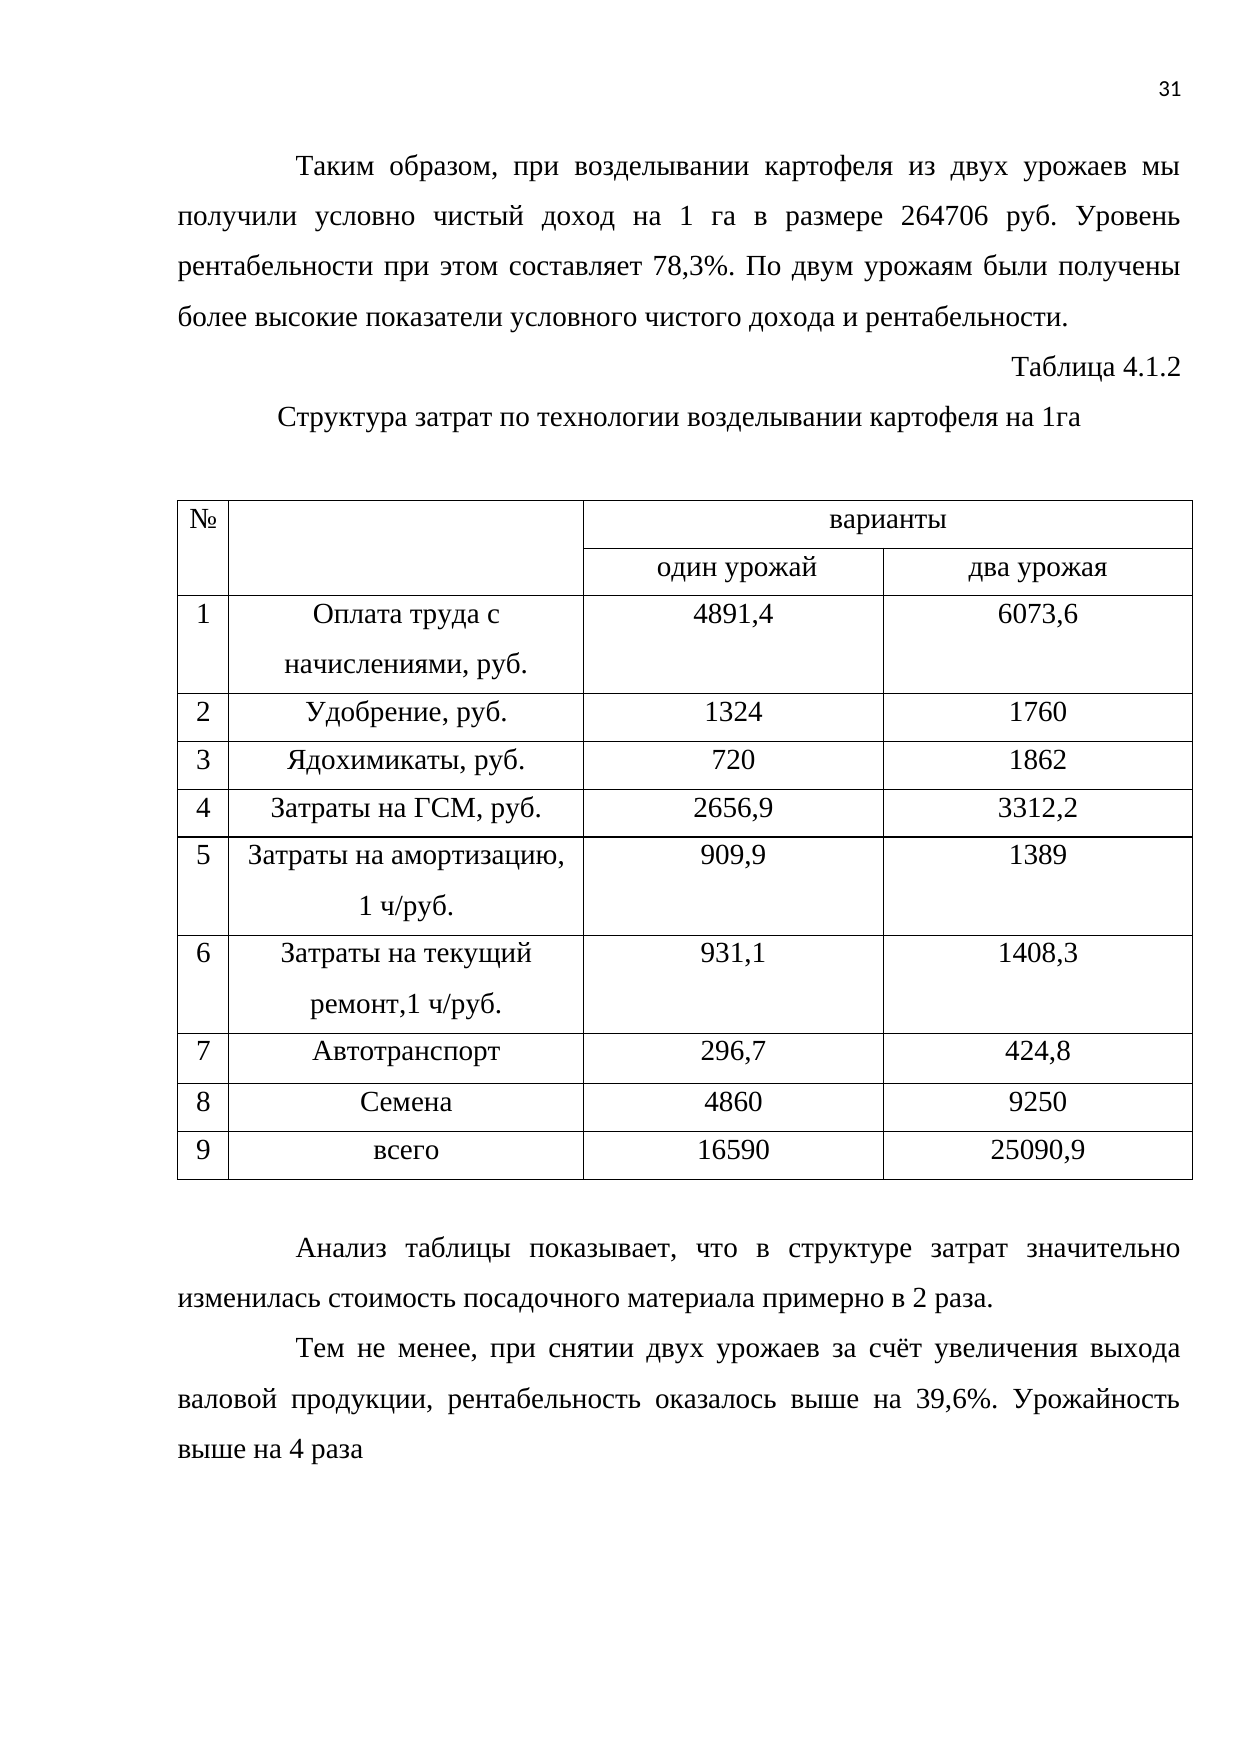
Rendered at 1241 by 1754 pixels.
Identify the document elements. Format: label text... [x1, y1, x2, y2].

table_cell Затраты на ГСМ, руб. [229, 790, 583, 836]
text Анализ таблицы показывает, что в структуре затрат значительно изменилась стоимость посадочного материала примерно в 2 раза. [177, 1230, 1181, 1314]
table_cell Автотранспорт [229, 1034, 583, 1083]
table_cell 4 [178, 790, 228, 836]
table_cell Оплата труда с начислениями, руб. [229, 596, 583, 693]
table_cell 3312,2 [884, 790, 1192, 836]
table_cell Ядохимикаты, руб. [229, 742, 583, 789]
table_cell 5 [178, 838, 228, 934]
table_cell 9250 [884, 1084, 1192, 1131]
table_cell 1 [178, 596, 228, 693]
table_cell 1862 [884, 742, 1192, 789]
table_cell 1324 [584, 694, 883, 741]
table_cell один урожай [584, 549, 883, 595]
table_cell 9 [178, 1132, 228, 1178]
table_header [229, 501, 583, 595]
table_cell 296,7 [584, 1034, 883, 1083]
table_cell 1408,3 [884, 936, 1192, 1032]
table_cell 25090,9 [884, 1132, 1192, 1178]
text Таблица 4.1.2 [177, 349, 1181, 382]
table_cell Удобрение, руб. [229, 694, 583, 741]
table_cell 6073,6 [884, 596, 1192, 693]
table_cell 424,8 [884, 1034, 1192, 1083]
table_cell Затраты на текущий ремонт,1 ч/руб. [229, 936, 583, 1032]
table_cell 7 [178, 1034, 228, 1083]
text Тем не менее, при снятии двух урожаев за счёт увеличения выхода валовой продукции, рентабельность оказалось выше на 39,6%. Урожайность выше на 4 раза [177, 1331, 1181, 1465]
text Таким образом, при возделывании картофеля из двух урожаев мы получили условно чистый доход на 1 га в размере 264706 руб. Уровень рентабельности при этом составляет 78,3%. По двум урожаям были получены более высокие показатели условного чистого дохода и рентабельности. [177, 148, 1181, 332]
table_cell 2 [178, 694, 228, 741]
table_cell 3 [178, 742, 228, 789]
table_header варианты [584, 501, 1192, 548]
text Структура затрат по технологии возделывании картофеля на 1га [177, 399, 1181, 433]
table_cell всего [229, 1132, 583, 1178]
table_cell 1760 [884, 694, 1192, 741]
table_header № [178, 501, 228, 595]
table_cell 720 [584, 742, 883, 789]
table_cell Семена [229, 1084, 583, 1131]
table_cell 4891,4 [584, 596, 883, 693]
table_cell 909,9 [584, 838, 883, 934]
table_cell 2656,9 [584, 790, 883, 836]
table_cell 6 [178, 936, 228, 1032]
table_cell Затраты на амортизацию, 1 ч/руб. [229, 838, 583, 934]
table_cell 4860 [584, 1084, 883, 1131]
table_cell 8 [178, 1084, 228, 1131]
table_cell два урожая [884, 549, 1192, 595]
table_cell 1389 [884, 838, 1192, 934]
table_cell 16590 [584, 1132, 883, 1178]
table_cell 931,1 [584, 936, 883, 1032]
